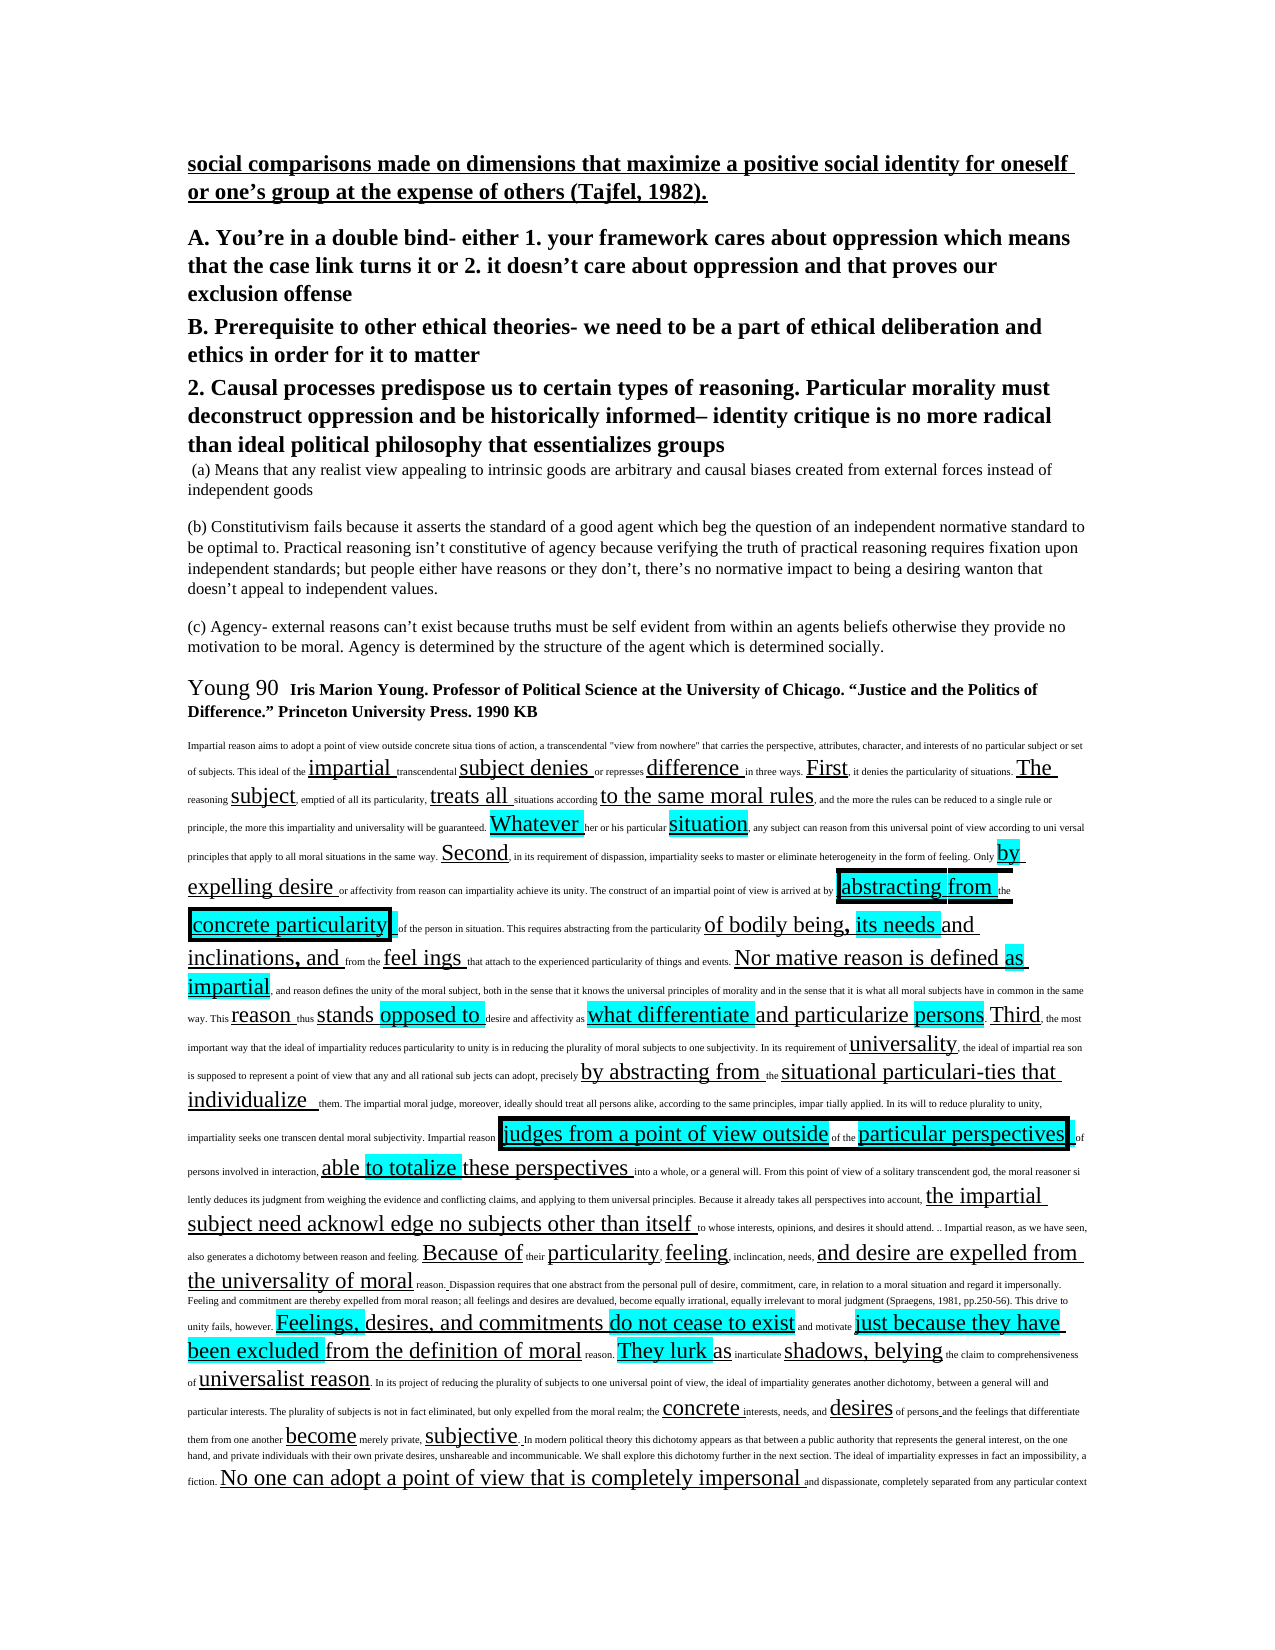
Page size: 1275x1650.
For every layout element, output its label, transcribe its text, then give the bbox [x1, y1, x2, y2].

subtitle B. Prerequisite to other ethical theories- we need to be a part of ethical deliberation and ethics in order for it to matter [187, 313, 1087, 368]
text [187, 739, 1087, 1490]
text Young 90 Iris Marion Young. Professor of Political Science at the University of Chicago. “Justice and the Politics of Difference.” Princeton University Press. 1990 KB [187, 674, 1087, 721]
text (a) Means that any realist view appealing to intrinsic goods are arbitrary and causal biases created from external forces instead of independent goods [187, 459, 1087, 499]
subtitle 2. Causal processes predispose us to certain types of reasoning. Particular morality must deconstruct oppression and be historically informed– identity critique is no more radical than ideal political philosophy that essentializes groups [187, 374, 1087, 457]
subtitle A. You’re in a double bind- either 1. your framework cares about oppression which means that the case link turns it or 2. it doesn’t care about oppression and that proves our exclusion offense [187, 223, 1087, 307]
text (b) Constitutivism fails because it asserts the standard of a good agent which beg the question of an independent normative standard to be optimal to. Practical reasoning isn’t constitutive of agency because verifying the truth of practical reasoning requires fixation upon independent standards; but people either have reasons or they don’t, there’s no normative impact to being a desiring wanton that doesn’t appeal to independent values. [187, 517, 1087, 598]
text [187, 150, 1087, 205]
text (c) Agency- external reasons can’t exist because truths must be self evident from within an agents beliefs otherwise they provide no motivation to be moral. Agency is determined by the structure of the agent which is determined socially. [187, 616, 1087, 656]
